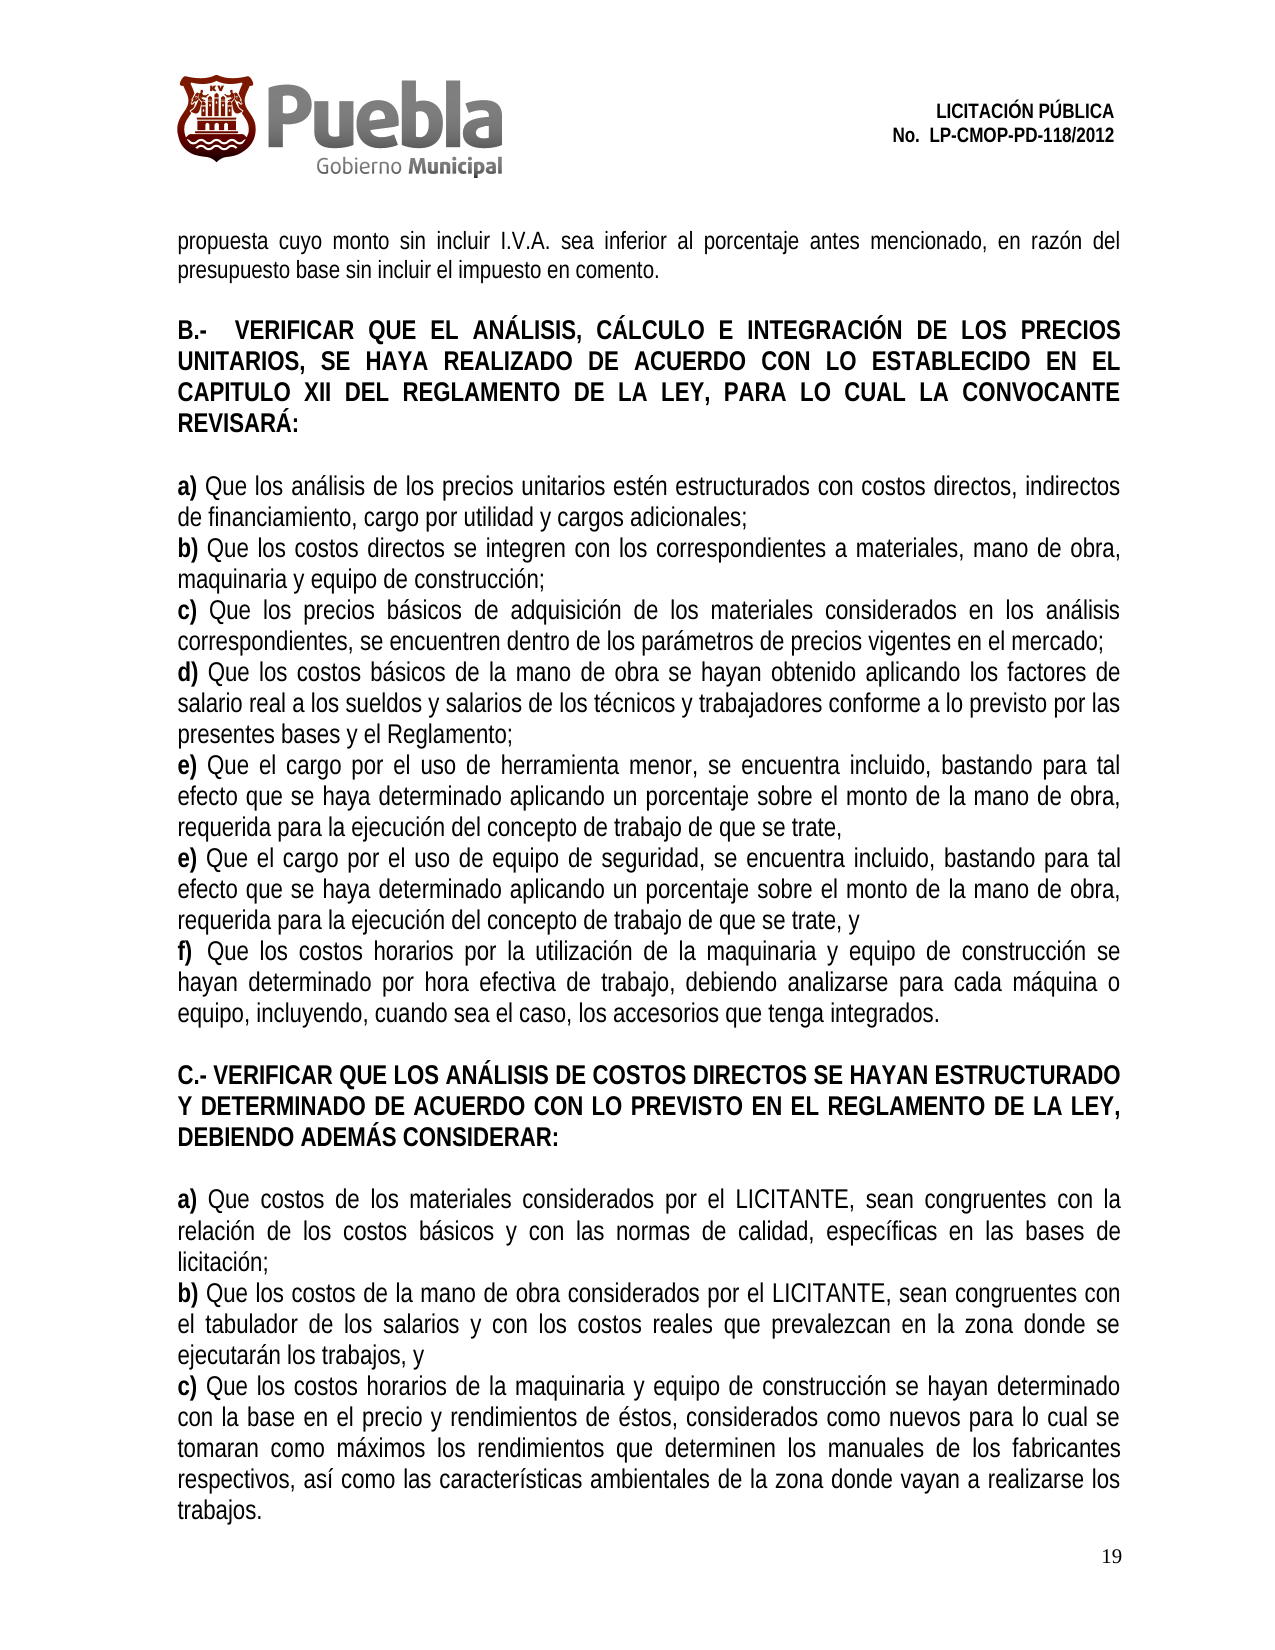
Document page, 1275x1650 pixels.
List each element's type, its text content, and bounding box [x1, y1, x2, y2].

text c) Que los costos horarios de la maquinaria y equipo de construcción se hayan determinado con la base en el precio y rendimientos de éstos, considerados como nuevos para lo cual se tomaran como máximos los rendimientos que determinen los manuales de los fabricantes respectivos, así como las características ambientales de la zona donde vayan a realizarse los trabajos. [177, 1370, 1122, 1525]
text c) Que los precios básicos de adquisición de los materiales considerados en los análisis correspondientes, se encuentren dentro de los parámetros de precios vigentes en el mercado; [177, 594, 1122, 656]
text a) Que costos de los materiales considerados por el LICITANTE, sean congruentes con la relación de los costos básicos y con las normas de calidad, específicas en las bases de licitación; [177, 1184, 1122, 1277]
text e) Que el cargo por el uso de herramienta menor, se encuentra incluido, bastando para tal efecto que se haya determinado aplicando un porcentaje sobre el monto de la mano de obra, requerida para la ejecución del concepto de trabajo de que se trate, [177, 749, 1122, 842]
picture [177, 75, 502, 178]
text d) Que los costos básicos de la mano de obra se hayan obtenido aplicando los factores de salario real a los sueldos y salarios de los técnicos y trabajadores conforme a lo previsto por las presentes bases y el Reglamento; [177, 656, 1122, 749]
text a) Que los análisis de los precios unitarios estén estructurados con costos directos, indirectos de financiamiento, cargo por utilidad y cargos adicionales; [177, 470, 1122, 532]
text B.- VERIFICAR QUE EL ANÁLISIS, CÁLCULO E INTEGRACIÓN DE LOS PRECIOS UNITARIOS, SE HAYA REALIZADO DE ACUERDO CON LO ESTABLECIDO EN EL CAPITULO XII DEL REGLAMENTO DE LA LEY, PARA LO CUAL LA CONVOCANTE REVISARÁ: [177, 314, 1122, 439]
text b) Que los costos directos se integren con los correspondientes a materiales, mano de obra, maquinaria y equipo de construcción; [177, 532, 1122, 594]
text C.- VERIFICAR QUE LOS ANÁLISIS DE COSTOS DIRECTOS SE HAYAN ESTRUCTURADO Y DETERMINADO DE ACUERDO CON LO PREVISTO EN EL REGLAMENTO DE LA LEY, DEBIENDO ADEMÁS CONSIDERAR: [177, 1059, 1122, 1153]
text e) Que el cargo por el uso de equipo de seguridad, se encuentra incluido, bastando para tal efecto que se haya determinado aplicando un porcentaje sobre el monto de la mano de obra, requerida para la ejecución del concepto de trabajo de que se trate, y [177, 842, 1122, 935]
list Que los costos horarios por la utilización de la maquinaria y equipo de construcción se hayan determinado por hora efectiva de trabajo, debiendo analizarse para cada máquina o equipo, incluyendo, cuando sea el caso, los accesorios que tenga integrados. [177, 935, 1122, 1028]
text b) Que los costos de la mano de obra considerados por el LICITANTE, sean congruentes con el tabulador de los salarios y con los costos reales que prevalezcan en la zona donde se ejecutarán los trabajos, y [177, 1277, 1122, 1370]
